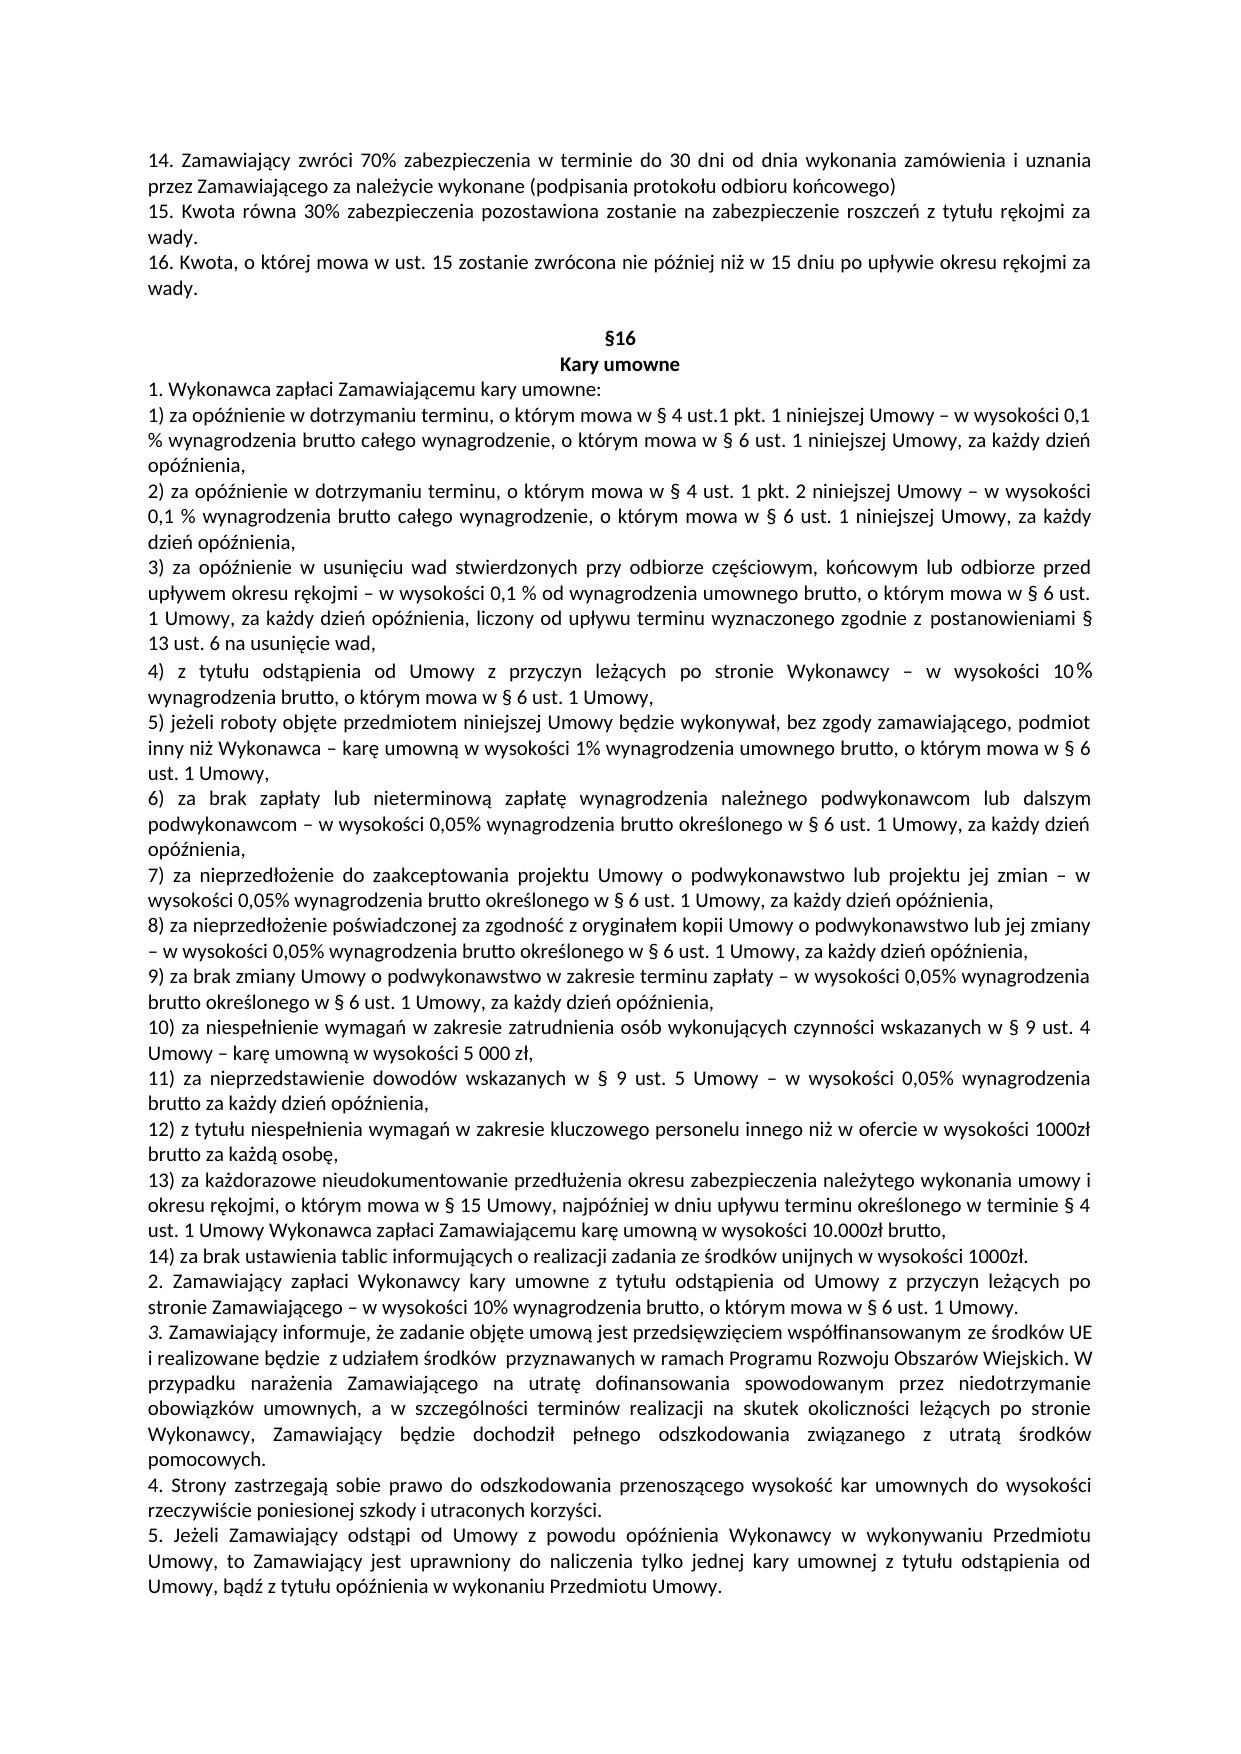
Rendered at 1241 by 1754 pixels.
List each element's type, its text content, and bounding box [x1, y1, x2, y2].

text 5) jeżeli roboty objęte przedmiotem niniejszej Umowy będzie wykonywał, bez zgody zamawiającego, podmiot inny niż Wykonawca – karę umowną w wysokości 1% wynagrodzenia umownego brutto, o którym mowa w § 6 ust. 1 Umowy, [148, 709, 1093, 786]
text 1. Wykonawca zapłaci Zamawiającemu kary umowne: [148, 376, 1093, 402]
text 13) za każdorazowe nieudokumentowanie przedłużenia okresu zabezpieczenia należytego wykonania umowy i okresu rękojmi, o którym mowa w § 15 Umowy, najpóźniej w dniu upływu terminu określonego w terminie § 4 ust. 1 Umowy Wykonawca zapłaci Zamawiającemu karę umowną w wysokości 10.000zł brutto, [148, 1167, 1093, 1243]
text 2) za opóźnienie w dotrzymaniu terminu, o którym mowa w § 4 ust. 1 pkt. 2 niniejszej Umowy – w wysokości 0,1 % wynagrodzenia brutto całego wynagrodzenie, o którym mowa w § 6 ust. 1 niniejszej Umowy, za każdy dzień opóźnienia, [148, 478, 1093, 554]
text 3) za opóźnienie w usunięciu wad stwierdzonych przy odbiorze częściowym, końcowym lub odbiorze przed upływem okresu rękojmi – w wysokości 0,1 % od wynagrodzenia umownego brutto, o którym mowa w § 6 ust. 1 Umowy, za każdy dzień opóźnienia, liczony od upływu terminu wyznaczonego zgodnie z postanowieniami § 13 ust. 6 na usunięcie wad, [148, 554, 1093, 656]
text 14. Zamawiający zwróci 70% zabezpieczenia w terminie do 30 dni od dnia wykonania zamówienia i uznania przez Zamawiającego za należycie wykonane (podpisania protokołu odbioru końcowego) [148, 148, 1093, 198]
text 2. Zamawiający zapłaci Wykonawcy kary umowne z tytułu odstąpienia od Umowy z przyczyn leżących po stronie Zamawiającego – w wysokości 10% wynagrodzenia brutto, o którym mowa w § 6 ust. 1 Umowy. [148, 1268, 1093, 1319]
text Kary umowne [148, 351, 1093, 376]
text 5. Jeżeli Zamawiający odstąpi od Umowy z powodu opóźnienia Wykonawcy w wykonywaniu Przedmiotu Umowy, to Zamawiający jest uprawniony do naliczenia tylko jednej kary umownej z tytułu odstąpienia od Umowy, bądź z tytułu opóźnienia w wykonaniu Przedmiotu Umowy. [148, 1523, 1093, 1599]
text 16. Kwota, o której mowa w ust. 15 zostanie zwrócona nie później niż w 15 dniu po upływie okresu rękojmi za wady. [148, 249, 1093, 300]
text 12) z tytułu niespełnienia wymagań w zakresie kluczowego personelu innego niż w ofercie w wysokości 1000zł brutto za każdą osobę, [148, 1116, 1093, 1167]
text 15. Kwota równa 30% zabezpieczenia pozostawiona zostanie na zabezpieczenie roszczeń z tytułu rękojmi za wady. [148, 198, 1093, 249]
text 1) za opóźnienie w dotrzymaniu terminu, o którym mowa w § 4 ust.1 pkt. 1 niniejszej Umowy – w wysokości 0,1 % wynagrodzenia brutto całego wynagrodzenie, o którym mowa w § 6 ust. 1 niniejszej Umowy, za każdy dzień opóźnienia, [148, 402, 1093, 478]
text 3. Zamawiający informuje, że zadanie objęte umową jest przedsięwzięciem współfinansowanym ze środków UE i realizowane będzie z udziałem środków przyznawanych w ramach Programu Rozwoju Obszarów Wiejskich. W przypadku narażenia Zamawiającego na utratę dofinansowania spowodowanym przez niedotrzymanie obowiązków umownych, a w szczególności terminów realizacji na skutek okoliczności leżących po stronie Wykonawcy, Zamawiający będzie dochodził pełnego odszkodowania związanego z utratą środków pomocowych. [148, 1319, 1093, 1472]
text 10) za niespełnienie wymagań w zakresie zatrudnienia osób wykonujących czynności wskazanych w § 9 ust. 4 Umowy – karę umowną w wysokości 5 000 zł, [148, 1014, 1093, 1065]
text 7) za nieprzedłożenie do zaakceptowania projektu Umowy o podwykonawstwo lub projektu jej zmian – w wysokości 0,05% wynagrodzenia brutto określonego w § 6 ust. 1 Umowy, za każdy dzień opóźnienia, [148, 862, 1093, 913]
text 9) za brak zmiany Umowy o podwykonawstwo w zakresie terminu zapłaty – w wysokości 0,05% wynagrodzenia brutto określonego w § 6 ust. 1 Umowy, za każdy dzień opóźnienia, [148, 963, 1093, 1014]
text 14) za brak ustawienia tablic informujących o realizacji zadania ze środków unijnych w wysokości 1000zł. [148, 1243, 1093, 1268]
text 6) za brak zapłaty lub nieterminową zapłatę wynagrodzenia należnego podwykonawcom lub dalszym podwykonawcom – w wysokości 0,05% wynagrodzenia brutto określonego w § 6 ust. 1 Umowy, za każdy dzień opóźnienia, [148, 786, 1093, 862]
text 4. Strony zastrzegają sobie prawo do odszkodowania przenoszącego wysokość kar umownych do wysokości rzeczywiście poniesionej szkody i utraconych korzyści. [148, 1472, 1093, 1523]
text §16 [148, 326, 1093, 351]
text 4) z tytułu odstąpienia od Umowy z przyczyn leżących po stronie Wykonawcy – w wysokości 10% wynagrodzenia brutto, o którym mowa w § 6 ust. 1 Umowy, [148, 656, 1093, 709]
text 11) za nieprzedstawienie dowodów wskazanych w § 9 ust. 5 Umowy – w wysokości 0,05% wynagrodzenia brutto za każdy dzień opóźnienia, [148, 1065, 1093, 1116]
text 8) za nieprzedłożenie poświadczonej za zgodność z oryginałem kopii Umowy o podwykonawstwo lub jej zmiany – w wysokości 0,05% wynagrodzenia brutto określonego w § 6 ust. 1 Umowy, za każdy dzień opóźnienia, [148, 913, 1093, 963]
